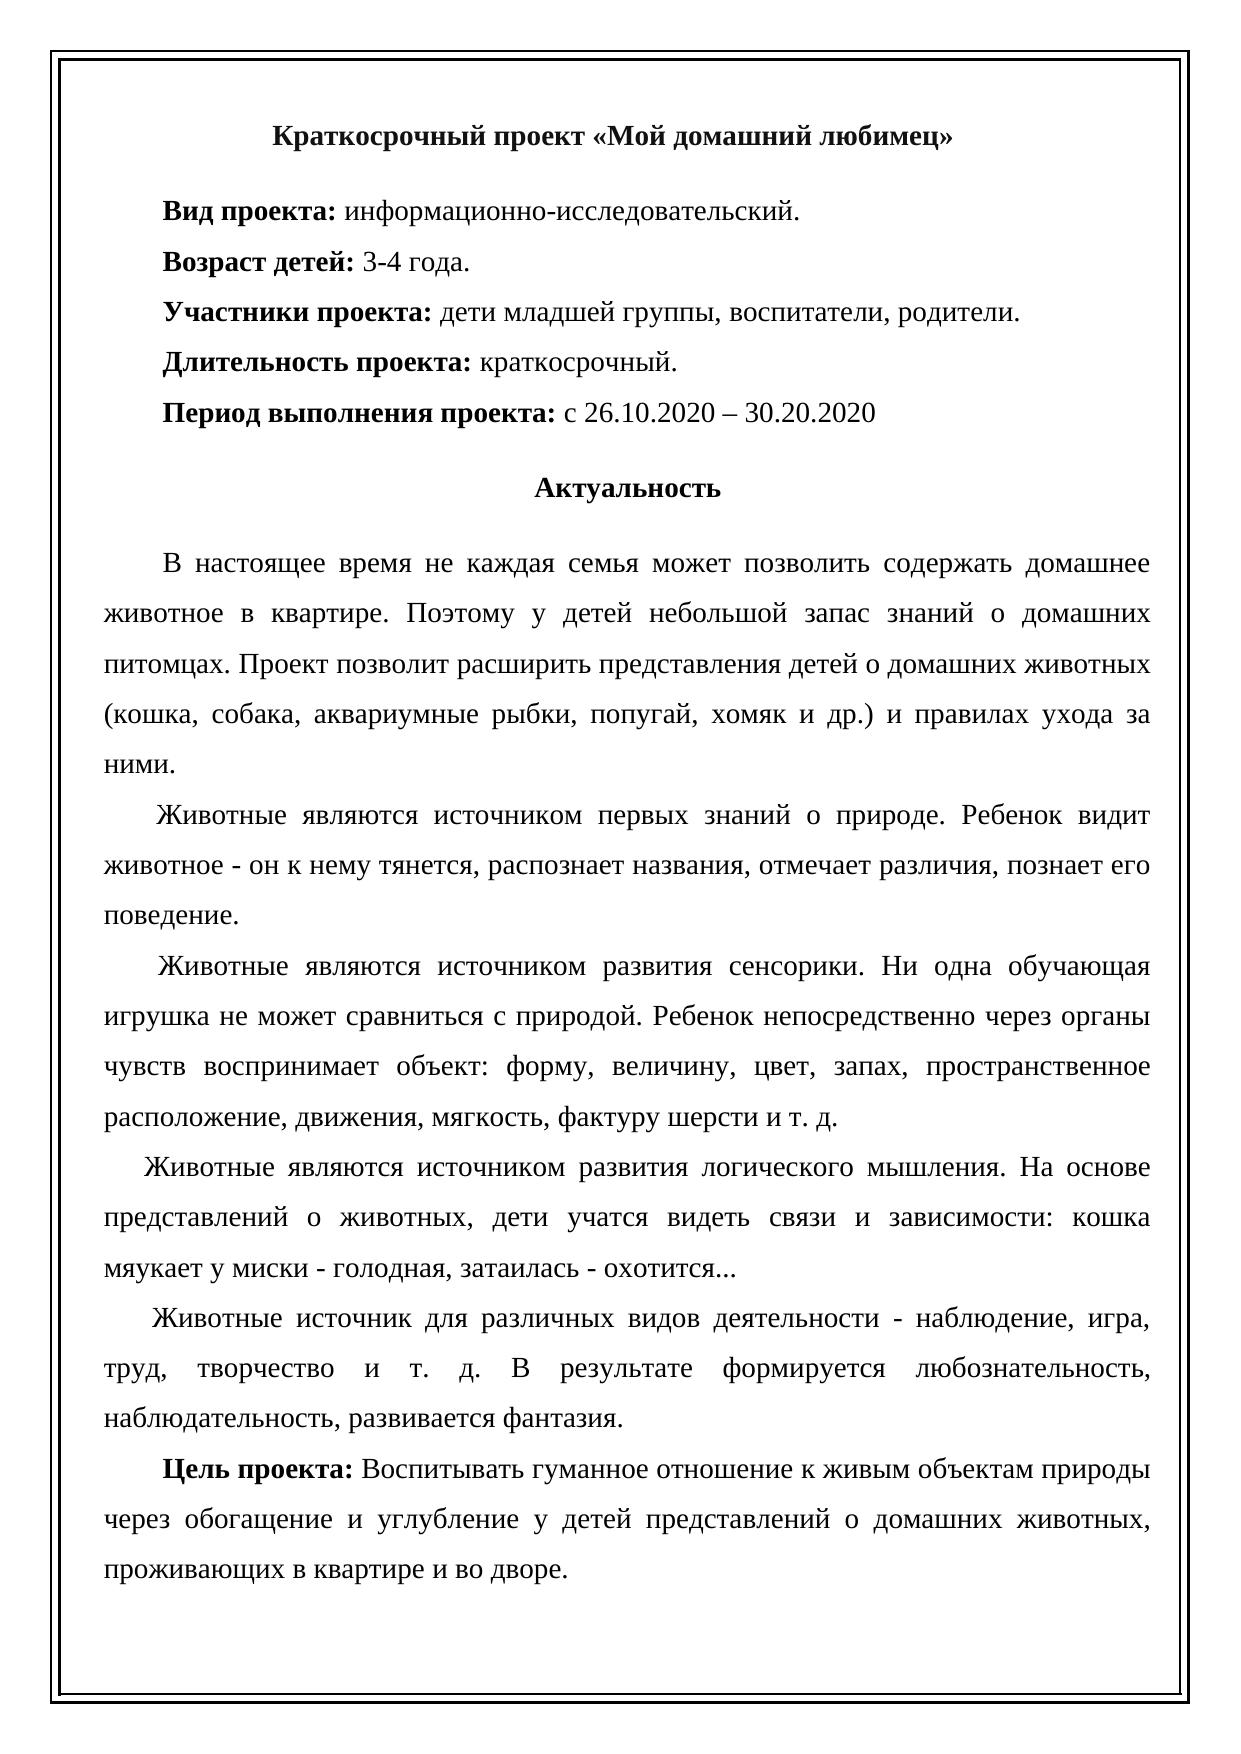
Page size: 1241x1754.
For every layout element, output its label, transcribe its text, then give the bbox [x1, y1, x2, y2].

text Актуальность [103, 470, 1152, 503]
text Животные источник для различных видов деятельности - наблюдение, игра, труд, творчество и т. д. В результате формируется любознательность, наблюдательность, развивается фантазия. [103, 1300, 1152, 1434]
text Возраст детей: 3-4 года. [103, 244, 1152, 277]
text Краткосрочный проект «Мой домашний любимец» [74, 118, 1152, 152]
text Участники проекта: дети младшей группы, воспитатели, родители. [103, 294, 1152, 328]
text Животные являются источником развития логического мышления. На основе представлений о животных, дети учатся видеть связи и зависимости: кошка мяукает у миски - голодная, затаилась - охотится... [103, 1149, 1152, 1283]
text В настоящее время не каждая семья может позволить содержать домашнее животное в квартире. Поэтому у детей небольшой запас знаний о домашних питомцах. Проект позволит расширить представления детей о домашних животных (кошка, собака, аквариумные рыбки, попугай, хомяк и др.) и правилах ухода за ними. [103, 545, 1152, 780]
text Длительность проекта: краткосрочный. [103, 344, 1152, 378]
text Цель проекта: Воспитывать гуманное отношение к живым объектам природы через обогащение и углубление у детей представлений о домашних животных, проживающих в квартире и во дворе. [103, 1451, 1152, 1585]
text Животные являются источником развития сенсорики. Ни одна обучающая игрушка не может сравниться с природой. Ребенок непосредственно через органы чувств воспринимает объект: форму, величину, цвет, запах, пространственное расположение, движения, мягкость, фактуру шерсти и т. д. [103, 948, 1152, 1132]
text Вид проекта: информационно-исследовательский. [103, 193, 1152, 227]
text Животные являются источником первых знаний о природе. Ребенок видит животное - он к нему тянется, распознает названия, отмечает различия, познает его поведение. [103, 797, 1152, 931]
text Период выполнения проекта: с 26.10.2020 – 30.20.2020 [103, 395, 1152, 428]
